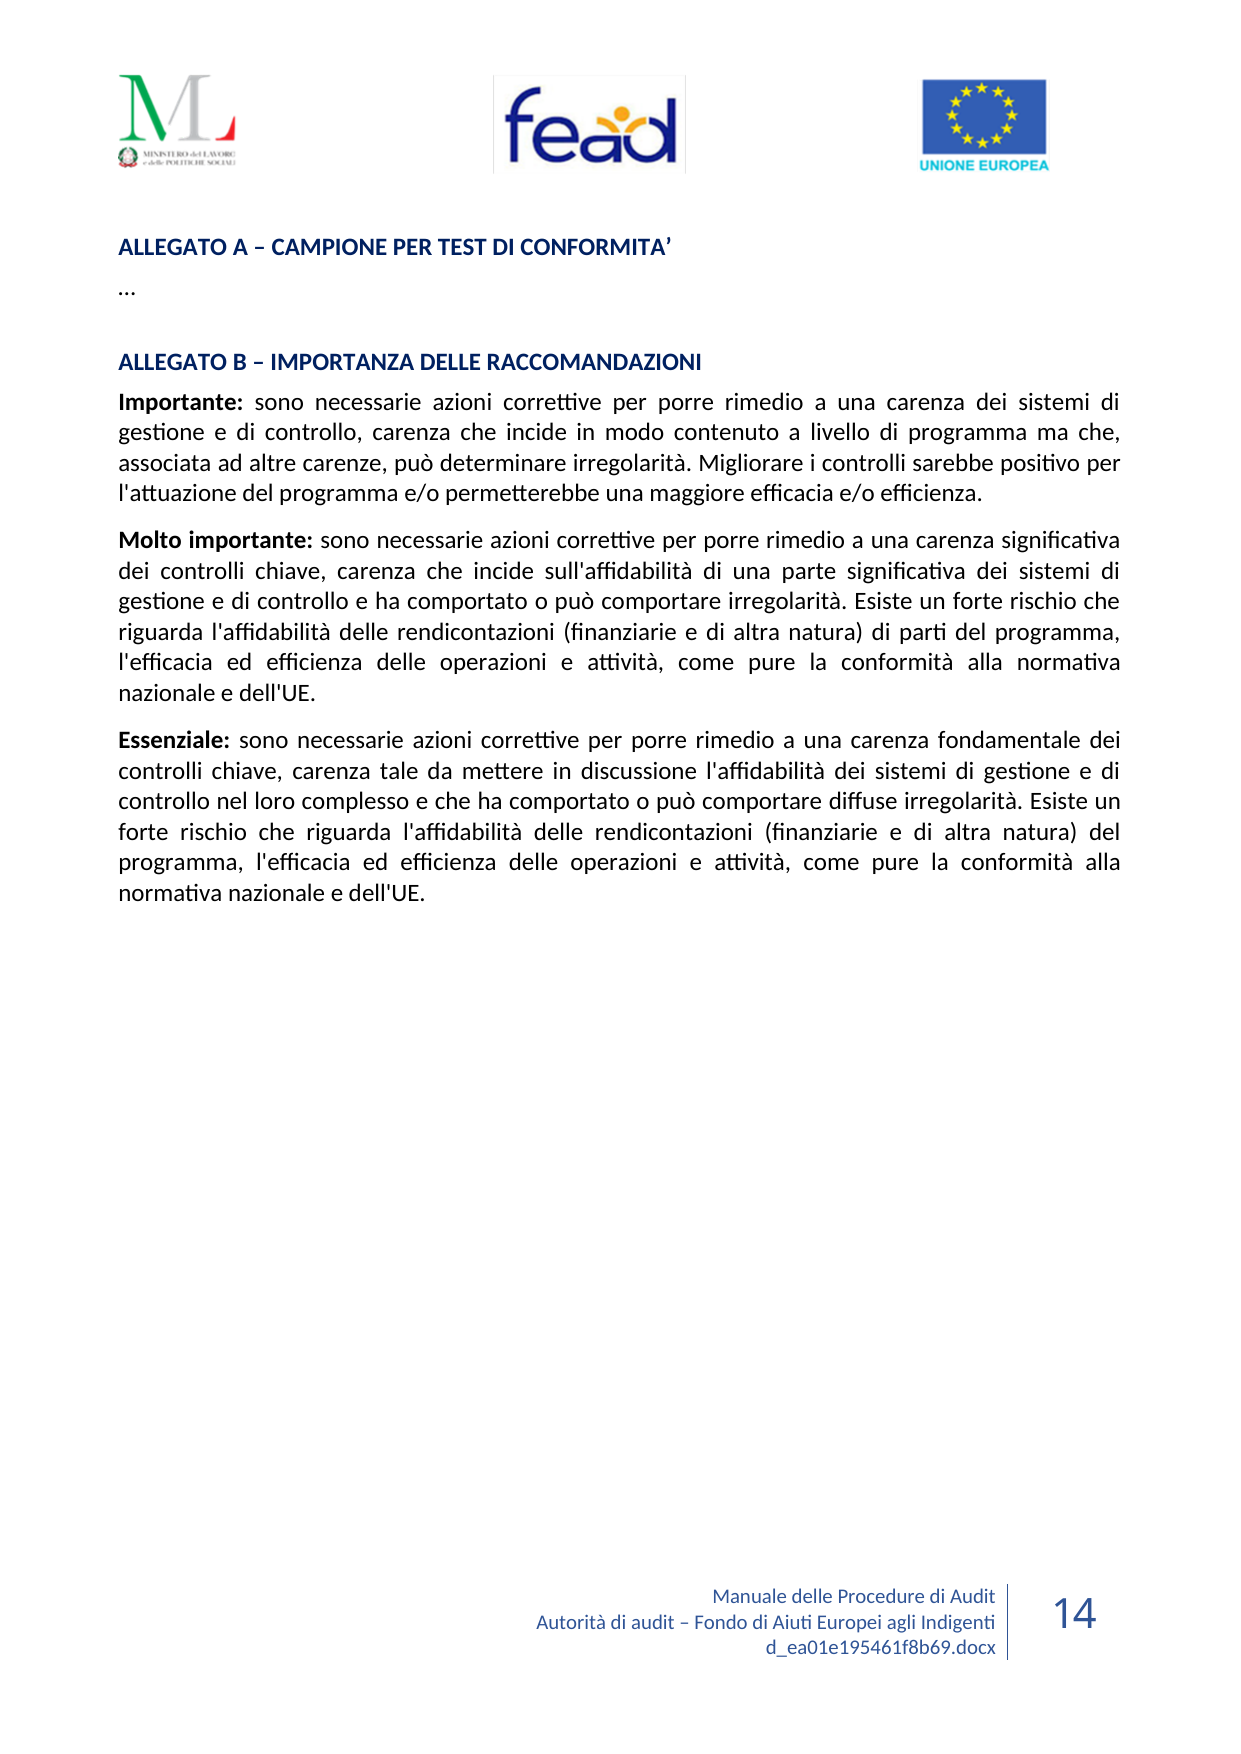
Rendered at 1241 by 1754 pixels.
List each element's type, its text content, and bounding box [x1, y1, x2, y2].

text … [118, 271, 1122, 301]
text Essenziale: sono necessarie azioni correttive per porre rimedio a una carenza fondamentale dei controlli chiave, carenza tale da mettere in discussione l'affidabilità dei sistemi di gestione e di controllo nel loro complesso e che ha comportato o può comportare diffuse irregolarità. Esiste un forte rischio che riguarda l'affidabilità delle rendicontazioni (finanziarie e di altra natura) del programma, l'efficacia ed efficienza delle operazioni e attività, come pure la conformità alla normativa nazionale e dell'UE. [118, 724, 1122, 907]
picture [118, 73, 1157, 175]
text Molto importante: sono necessarie azioni correttive per porre rimedio a una carenza significativa dei controlli chiave, carenza che incide sull'affidabilità di una parte significativa dei sistemi di gestione e di controllo e ha comportato o può comportare irregolarità. Esiste un forte rischio che riguarda l'affidabilità delle rendicontazioni (finanziarie e di altra natura) di parti del programma, l'efficacia ed efficienza delle operazioni e attività, come pure la conformità alla normativa nazionale e dell'UE. [118, 524, 1122, 708]
text Importante: sono necessarie azioni correttive per porre rimedio a una carenza dei sistemi di gestione e di controllo, carenza che incide in modo contenuto a livello di programma ma che, associata ad altre carenze, può determinare irregolarità. Migliorare i controlli sarebbe positivo per l'attuazione del programma e/o permetterebbe una maggiore efficacia e/o efficienza. [118, 386, 1122, 508]
subtitle ALLEGATO B – IMPORTANZA DELLE RACCOMANDAZIONI [118, 347, 1122, 377]
subtitle ALLEGATO A – CAMPIONE PER TEST DI CONFORMITA’ [118, 231, 1122, 262]
